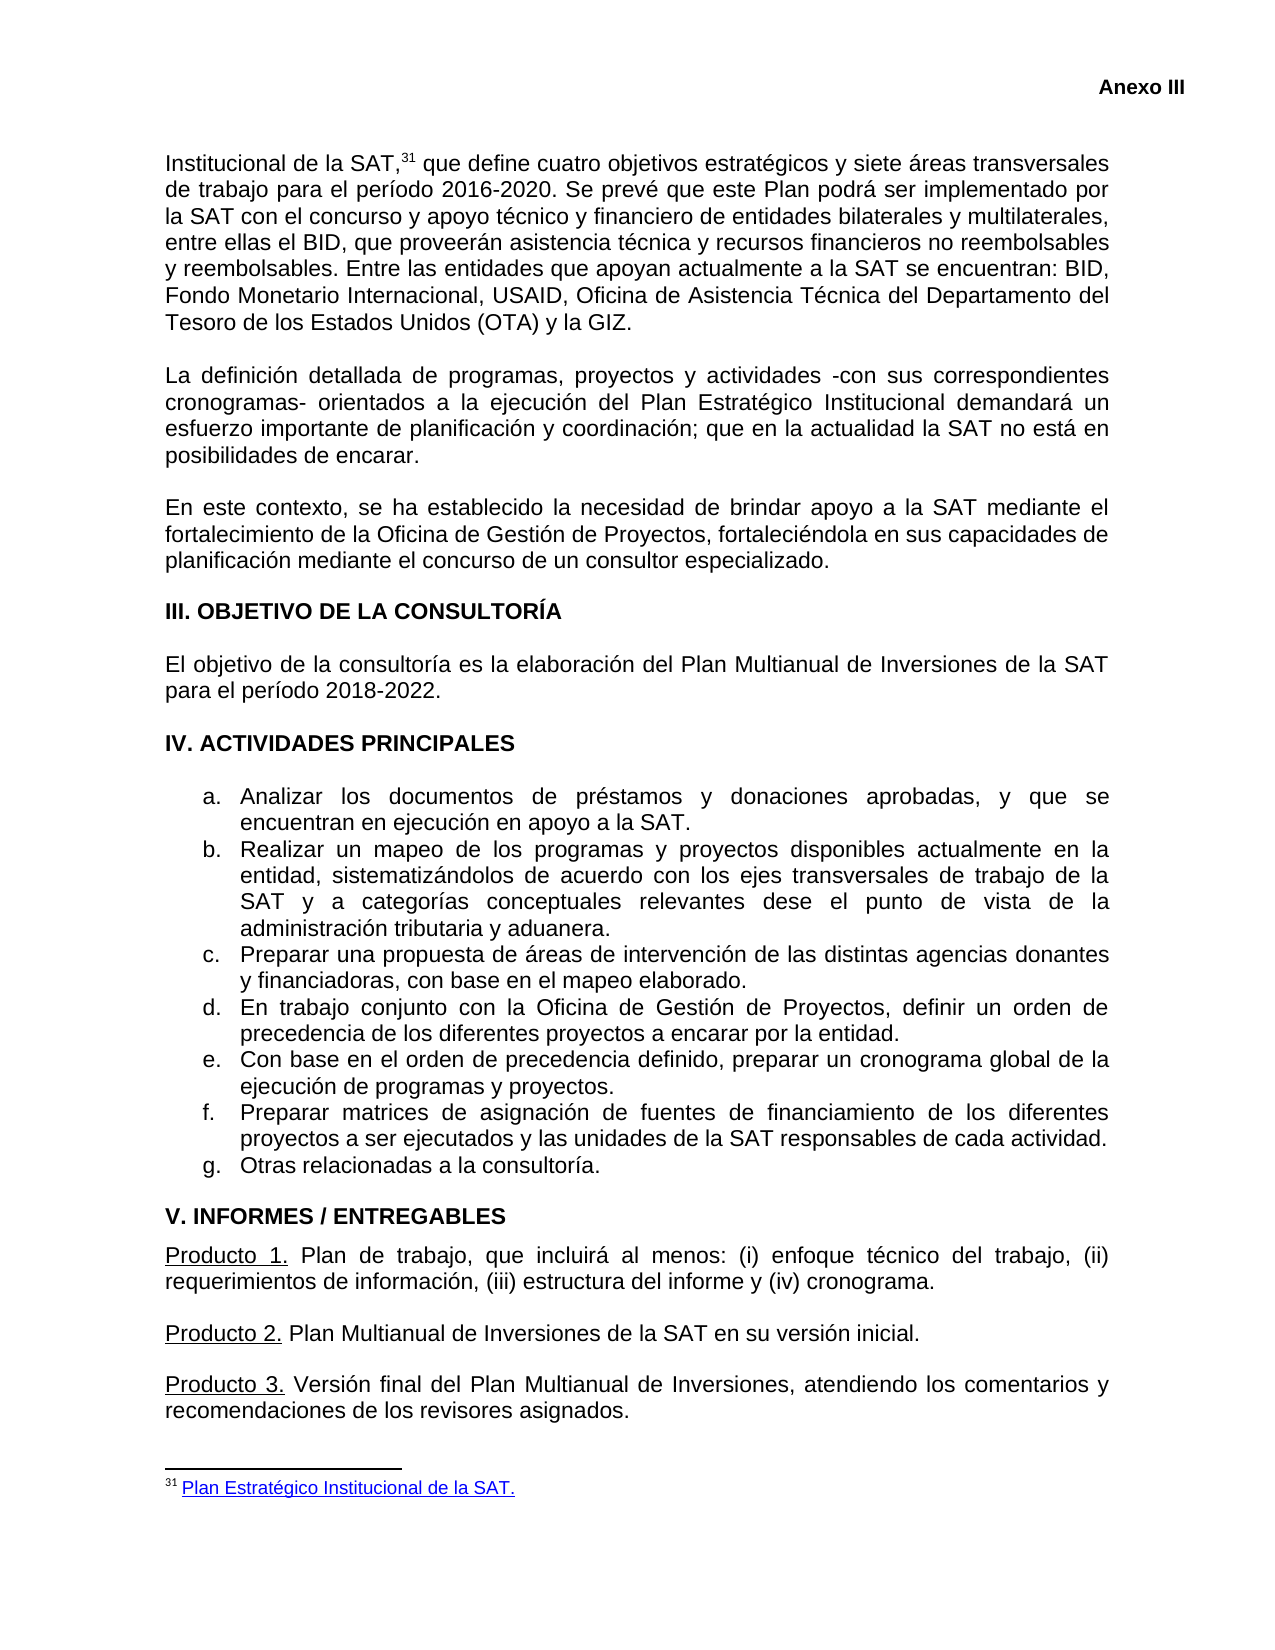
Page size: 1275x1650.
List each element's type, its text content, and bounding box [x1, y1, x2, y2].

list Preparar matrices de asignación de fuentes de financiamiento de los diferentes proyectos a ser ejecutados y las unidades de la SAT responsables de cada actividad. [202, 1099, 1110, 1152]
list Preparar una propuesta de áreas de intervención de las distintas agencias donantes y financiadoras, con base en el mapeo elaborado. [202, 941, 1110, 994]
text III. OBJETIVO DE LA CONSULTORÍA [165, 598, 1110, 625]
text La definición detallada de programas, proyectos y actividades -con sus correspondientes cronogramas- orientados a la ejecución del Plan Estratégico Institucional demandará un esfuerzo importante de planificación y coordinación; que en la actualidad la SAT no está en posibilidades de encarar. [165, 362, 1110, 468]
text Producto 1. Plan de trabajo, que incluirá al menos: (i) enfoque técnico del trabajo, (ii) requerimientos de información, (iii) estructura del informe y (iv) cronograma. [165, 1242, 1110, 1295]
list Con base en el orden de precedencia definido, preparar un cronograma global de la ejecución de programas y proyectos. [202, 1046, 1110, 1099]
list Analizar los documentos de préstamos y donaciones aprobadas, y que se encuentran en ejecución en apoyo a la SAT. [202, 783, 1110, 836]
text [165, 150, 1110, 336]
text IV. ACTIVIDADES PRINCIPALES [165, 730, 1110, 756]
text El objetivo de la consultoría es la elaboración del Plan Multianual de Inversiones de la SAT para el período 2018-2022. [165, 651, 1110, 704]
text V. INFORMES / ENTREGABLES [165, 1203, 1110, 1229]
list Realizar un mapeo de los programas y proyectos disponibles actualmente en la entidad, sistematizándolos de acuerdo con los ejes transversales de trabajo de la SAT y a categorías conceptuales relevantes dese el punto de vista de la administración tributaria y aduanera. [202, 836, 1110, 941]
text Producto 2. Plan Multianual de Inversiones de la SAT en su versión inicial. [165, 1320, 1110, 1346]
text Producto 3. Versión final del Plan Multianual de Inversiones, atendiendo los comentarios y recomendaciones de los revisores asignados. [165, 1371, 1110, 1424]
list En trabajo conjunto con la Oficina de Gestión de Proyectos, definir un orden de precedencia de los diferentes proyectos a encarar por la entidad. [202, 994, 1110, 1046]
list Otras relacionadas a la consultoría. [202, 1152, 1110, 1178]
text En este contexto, se ha establecido la necesidad de brindar apoyo a la SAT mediante el fortalecimiento de la Oficina de Gestión de Proyectos, fortaleciéndola en sus capacidades de planificación mediante el concurso de un consultor especializado. [165, 494, 1110, 573]
